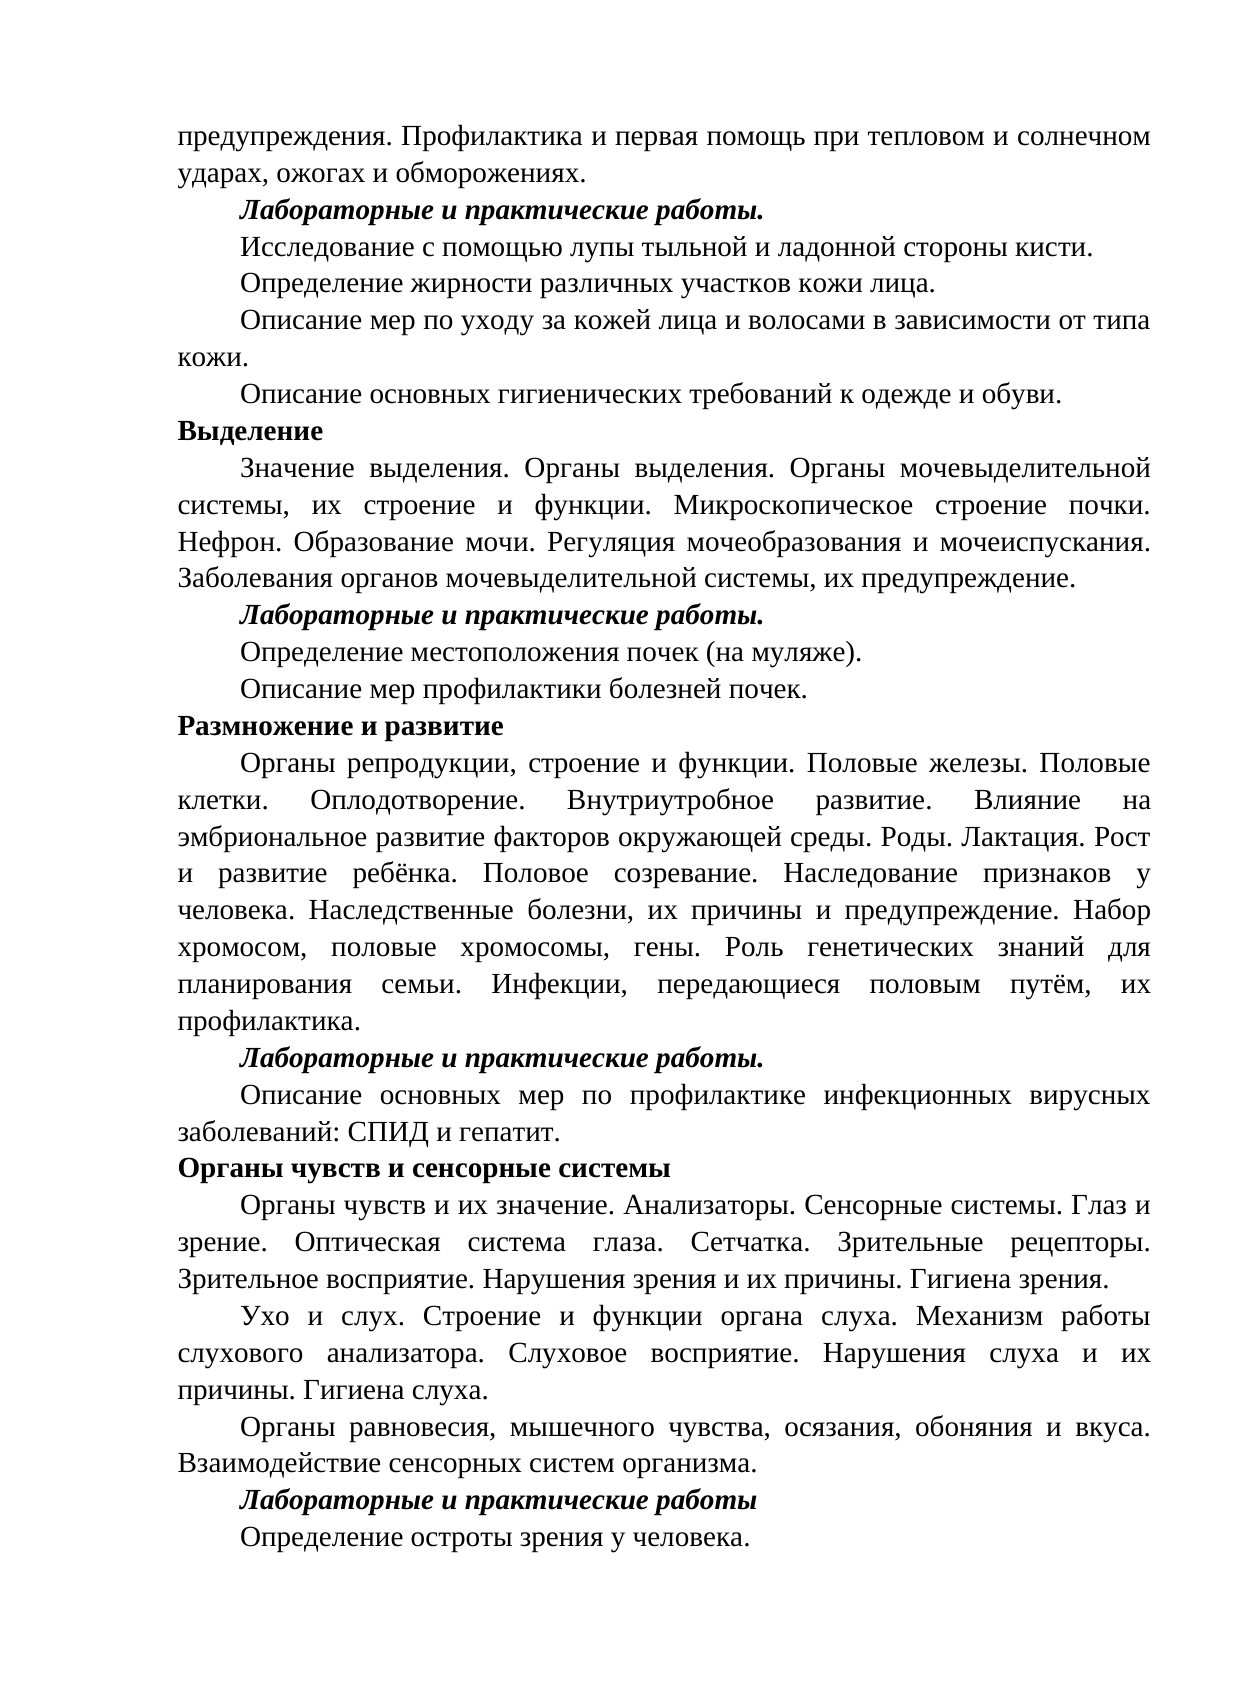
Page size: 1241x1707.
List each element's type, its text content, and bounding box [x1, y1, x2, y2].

text Ухо и слух. Строение и функции органа слуха. Механизм работы слухового анализатора. Слуховое восприятие. Нарушения слуха и их причины. Гигиена слуха. [177, 1298, 1152, 1405]
text Значение выделения. Органы выделения. Органы мочевыделительной системы, их строение и функции. Микроскопическое строение почки. Нефрон. Образование мочи. Регуляция мочеобразования и мочеиспускания. Заболевания органов мочевыделительной системы, их предупреждение. [177, 450, 1152, 594]
text Лабораторные и практические работы. [177, 192, 1152, 225]
text Описание мер по уходу за кожей лица и волосами в зависимости от типа кожи. [177, 302, 1152, 373]
text Определение местоположения почек (на муляже). [177, 634, 1152, 668]
text Описание основных гигиенических требований к одежде и обуви. [177, 376, 1152, 410]
text Органы чувств и их значение. Анализаторы. Сенсорные системы. Глаз и зрение. Оптическая система глаза. Сетчатка. Зрительные рецепторы. Зрительное восприятие. Нарушения зрения и их причины. Гигиена зрения. [177, 1187, 1152, 1295]
text Лабораторные и практические работы. [177, 597, 1152, 631]
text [177, 118, 1152, 188]
text Органы чувств и сенсорные системы [177, 1151, 1152, 1184]
text Описание мер профилактики болезней почек. [177, 671, 1152, 705]
text Органы равновесия, мышечного чувства, осязания, обоняния и вкуса. Взаимодействие сенсорных систем организма. [177, 1409, 1152, 1479]
text Описание основных мер по профилактике инфекционных вирусных заболеваний: СПИД и гепатит. [177, 1077, 1152, 1147]
text Определение остроты зрения у человека. [177, 1519, 1152, 1553]
text Исследование с помощью лупы тыльной и ладонной стороны кисти. [177, 229, 1152, 262]
text Выделение [177, 413, 1152, 447]
text Размножение и развитие [177, 708, 1152, 742]
text Лабораторные и практические работы [177, 1482, 1152, 1516]
text Органы репродукции, строение и функции. Половые железы. Половые клетки. Оплодотворение. Внутриутробное развитие. Влияние на эмбриональное развитие факторов окружающей среды. Роды. Лактация. Рост и развитие ребёнка. Половое созревание. Наследование признаков у человека. Наследственные болезни, их причины и предупреждение. Набор хромосом, половые хромосомы, гены. Роль генетических знаний для планирования семьи. Инфекции, передающиеся половым путём, их профилактика. [177, 745, 1152, 1037]
text Определение жирности различных участков кожи лица. [177, 266, 1152, 299]
text Лабораторные и практические работы. [177, 1040, 1152, 1073]
